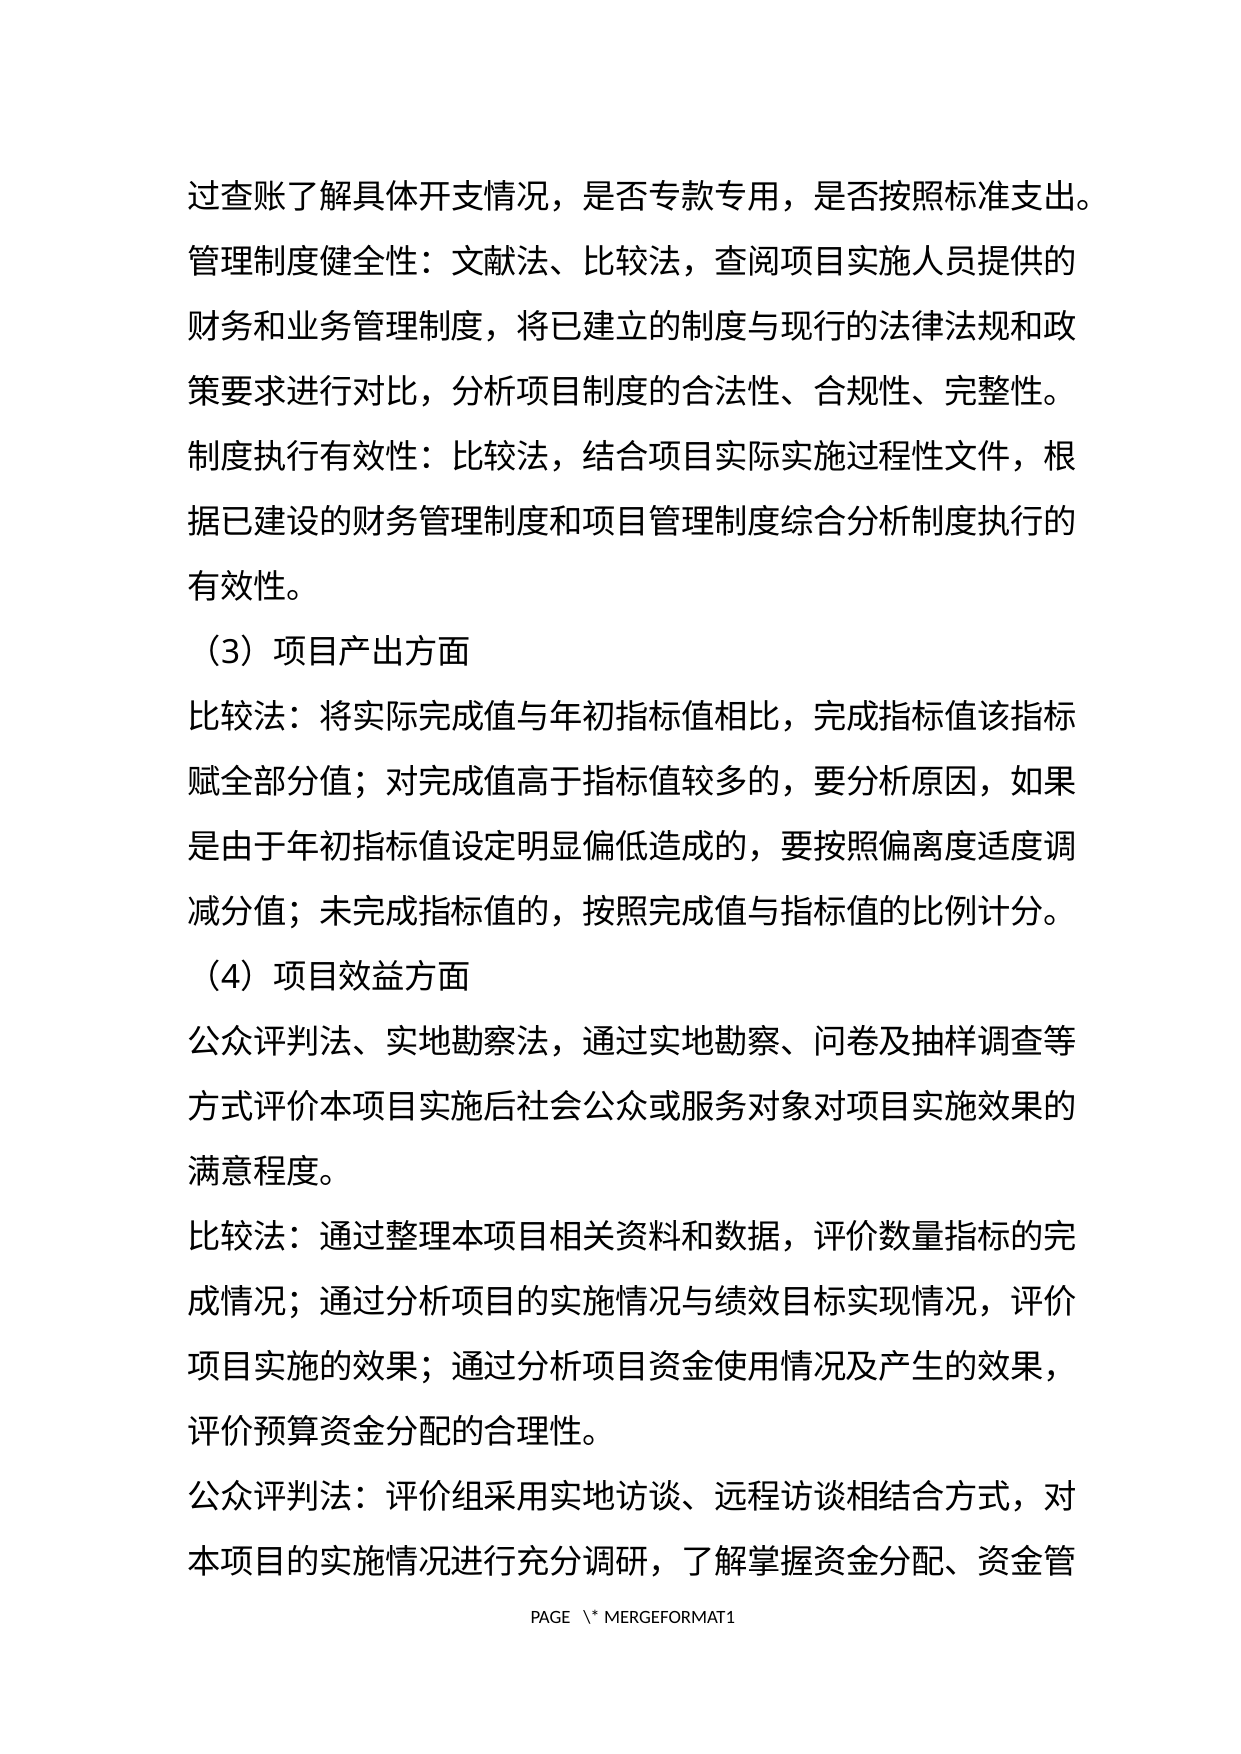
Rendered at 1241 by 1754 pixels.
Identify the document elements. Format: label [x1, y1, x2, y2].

text [187, 162, 1078, 1592]
